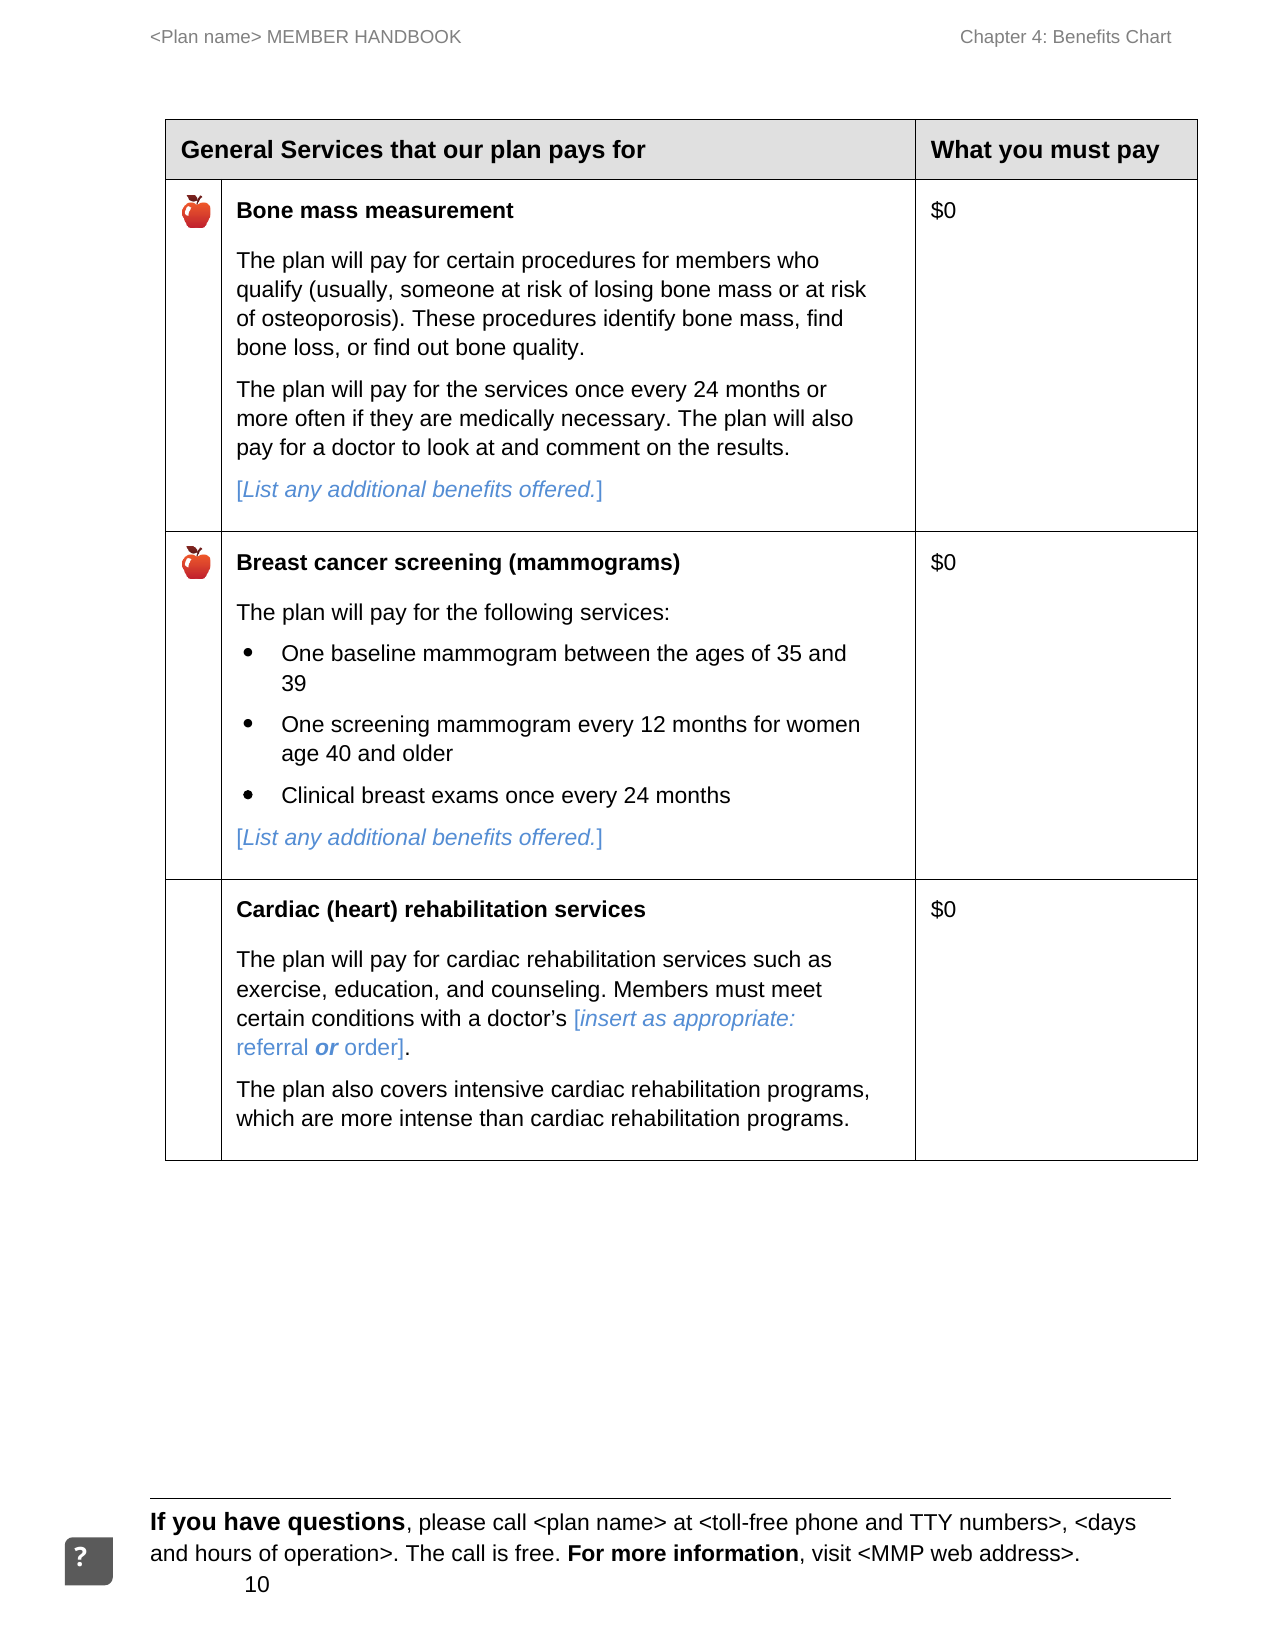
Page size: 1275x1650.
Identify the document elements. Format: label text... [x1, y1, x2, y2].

picture [182, 195, 211, 228]
table_cell $0 [916, 180, 1197, 531]
table_cell Cardiac (heart) rehabilitation services The plan will pay for cardiac rehabilitation services such as exercise, education, and counseling. Members must meet certain conditions with a doctor’s [insert as appropriate: referral or order]. The plan also covers intensive cardiac rehabilitation programs, which are more intense than cardiac rehabilitation programs. [222, 880, 915, 1159]
table_header General Services that our plan pays for [166, 120, 915, 179]
table_cell Bone mass measurement The plan will pay for certain procedures for members who qualify (usually, someone at risk of losing bone mass or at risk of osteoporosis). These procedures identify bone mass, find bone loss, or find out bone quality. The plan will pay for the services once every 24 months or more often if they are medically necessary. The plan will also pay for a doctor to look at and comment on the results. [List any additional benefits offered.] [222, 180, 915, 531]
table_cell $0 [916, 532, 1197, 878]
table_cell Breast cancer screening (mammograms) The plan will pay for the following services: One baseline mammogram between the ages of 35 and 39 One screening mammogram every 12 months for women age 40 and older Clinical breast exams once every 24 months [List any additional benefits offered.] [222, 532, 915, 878]
table_header What you must pay [916, 120, 1197, 179]
table_cell $0 [916, 880, 1197, 1159]
table_cell [166, 532, 221, 878]
picture [182, 546, 211, 579]
table_cell [166, 880, 221, 1159]
table_cell [166, 180, 221, 531]
